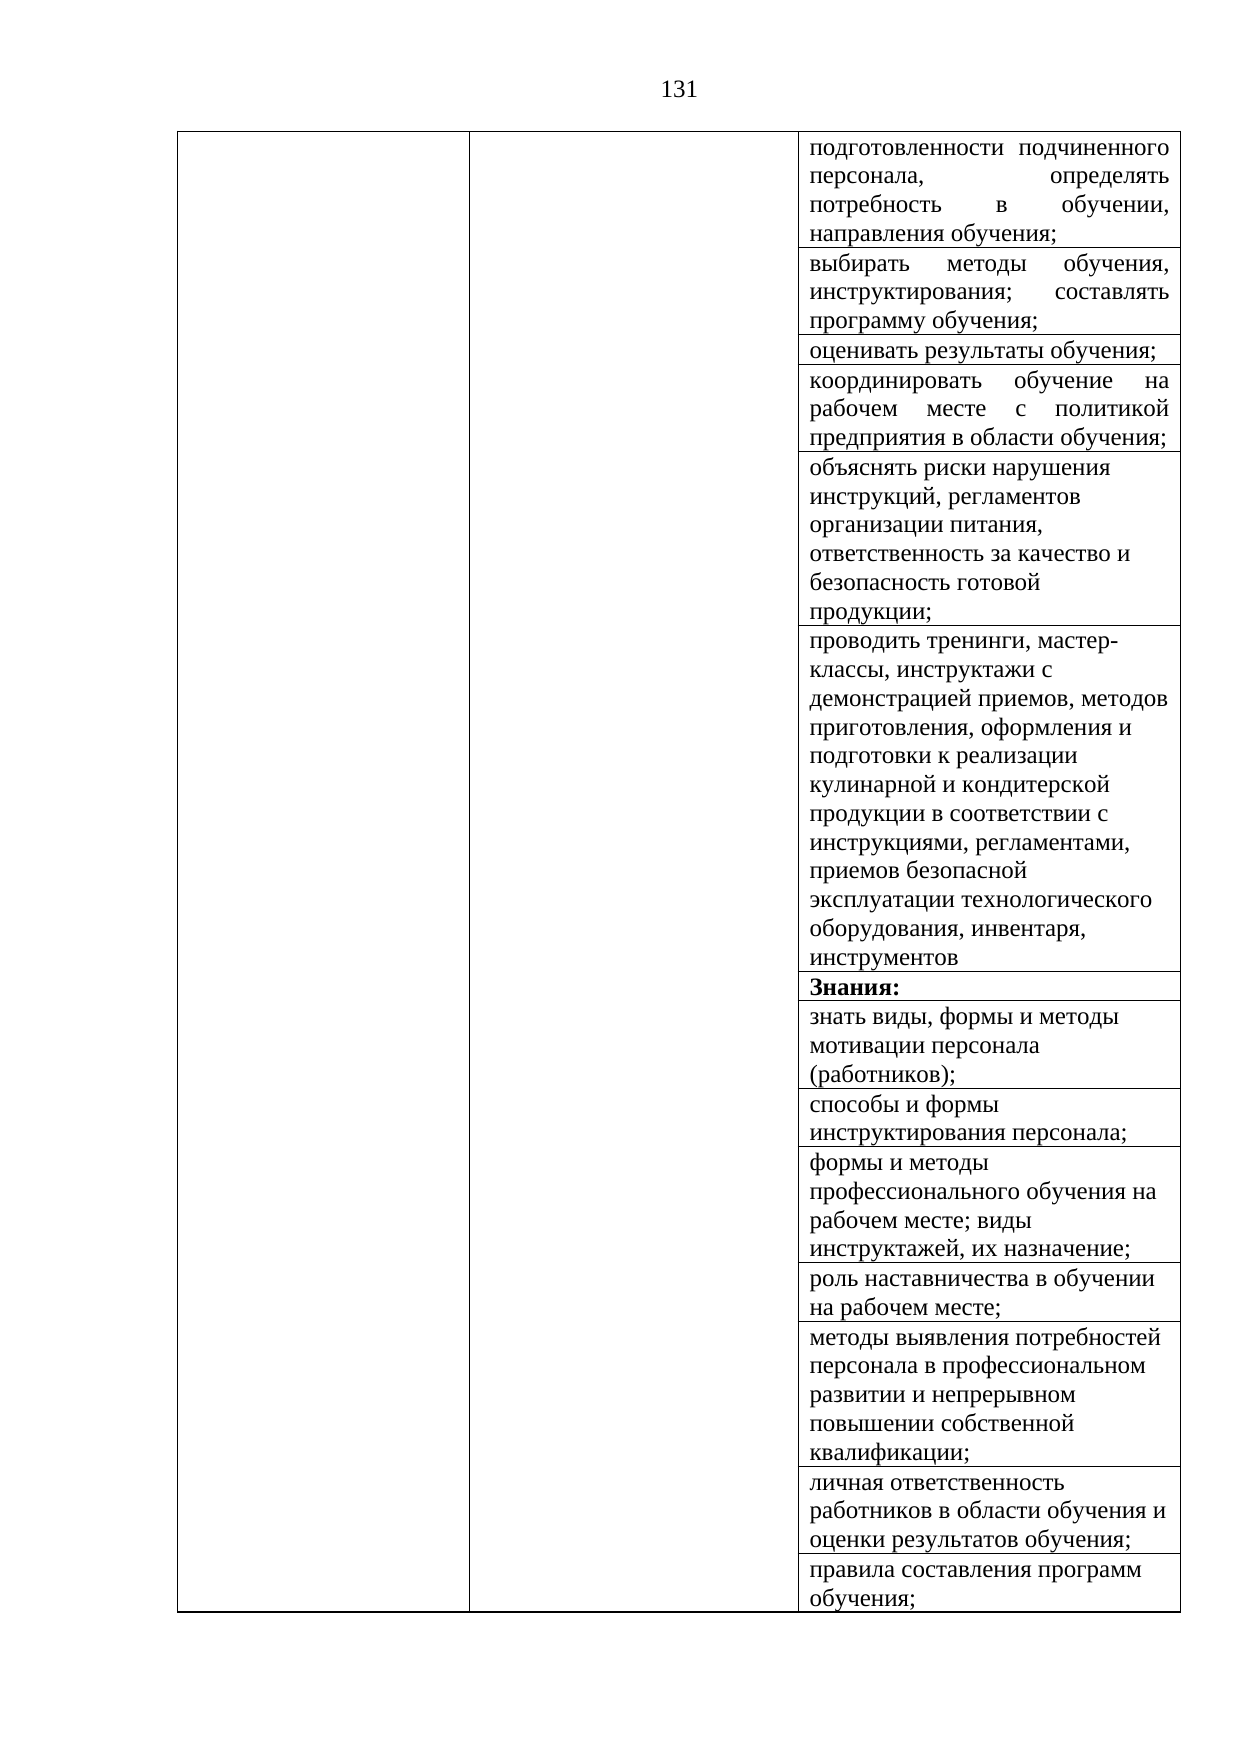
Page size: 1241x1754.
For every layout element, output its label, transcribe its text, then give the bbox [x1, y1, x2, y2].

table_cell знать виды, формы и методы мотивации персонала (работников); [799, 1001, 1180, 1088]
table_cell выбирать методы обучения, инструктирования; составлять программу обучения; [799, 248, 1180, 334]
table_cell личная ответственность работников в области обучения и оценки результатов обучения; [799, 1467, 1180, 1553]
table_cell объяснять риски нарушения инструкций, регламентов организации питания, ответственность за качество и безопасность готовой продукции; [799, 452, 1180, 624]
table_cell координировать обучение на рабочем месте с политикой предприятия в области обучения; [799, 365, 1180, 451]
table_cell роль наставничества в обучении на рабочем месте; [799, 1263, 1180, 1321]
table_cell способы и формы инструктирования персонала; [799, 1089, 1180, 1146]
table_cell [799, 132, 1180, 247]
table_cell Знания: [799, 972, 1180, 1000]
table_cell правила составления программ обучения; [799, 1554, 1180, 1611]
table_cell оценивать результаты обучения; [799, 335, 1180, 364]
table_cell формы и методы профессионального обучения на рабочем месте; виды инструктажей, их назначение; [799, 1147, 1180, 1262]
table_cell методы выявления потребностей персонала в профессиональном развитии и непрерывном повышении собственной квалификации; [799, 1322, 1180, 1466]
table_cell проводить тренинги, мастер-классы, инструктажи с демонстрацией приемов, методов приготовления, оформления и подготовки к реализации кулинарной и кондитерской продукции в соответствии с инструкциями, регламентами, приемов безопасной эксплуатации технологического оборудования, инвентаря, инструментов [799, 626, 1180, 971]
